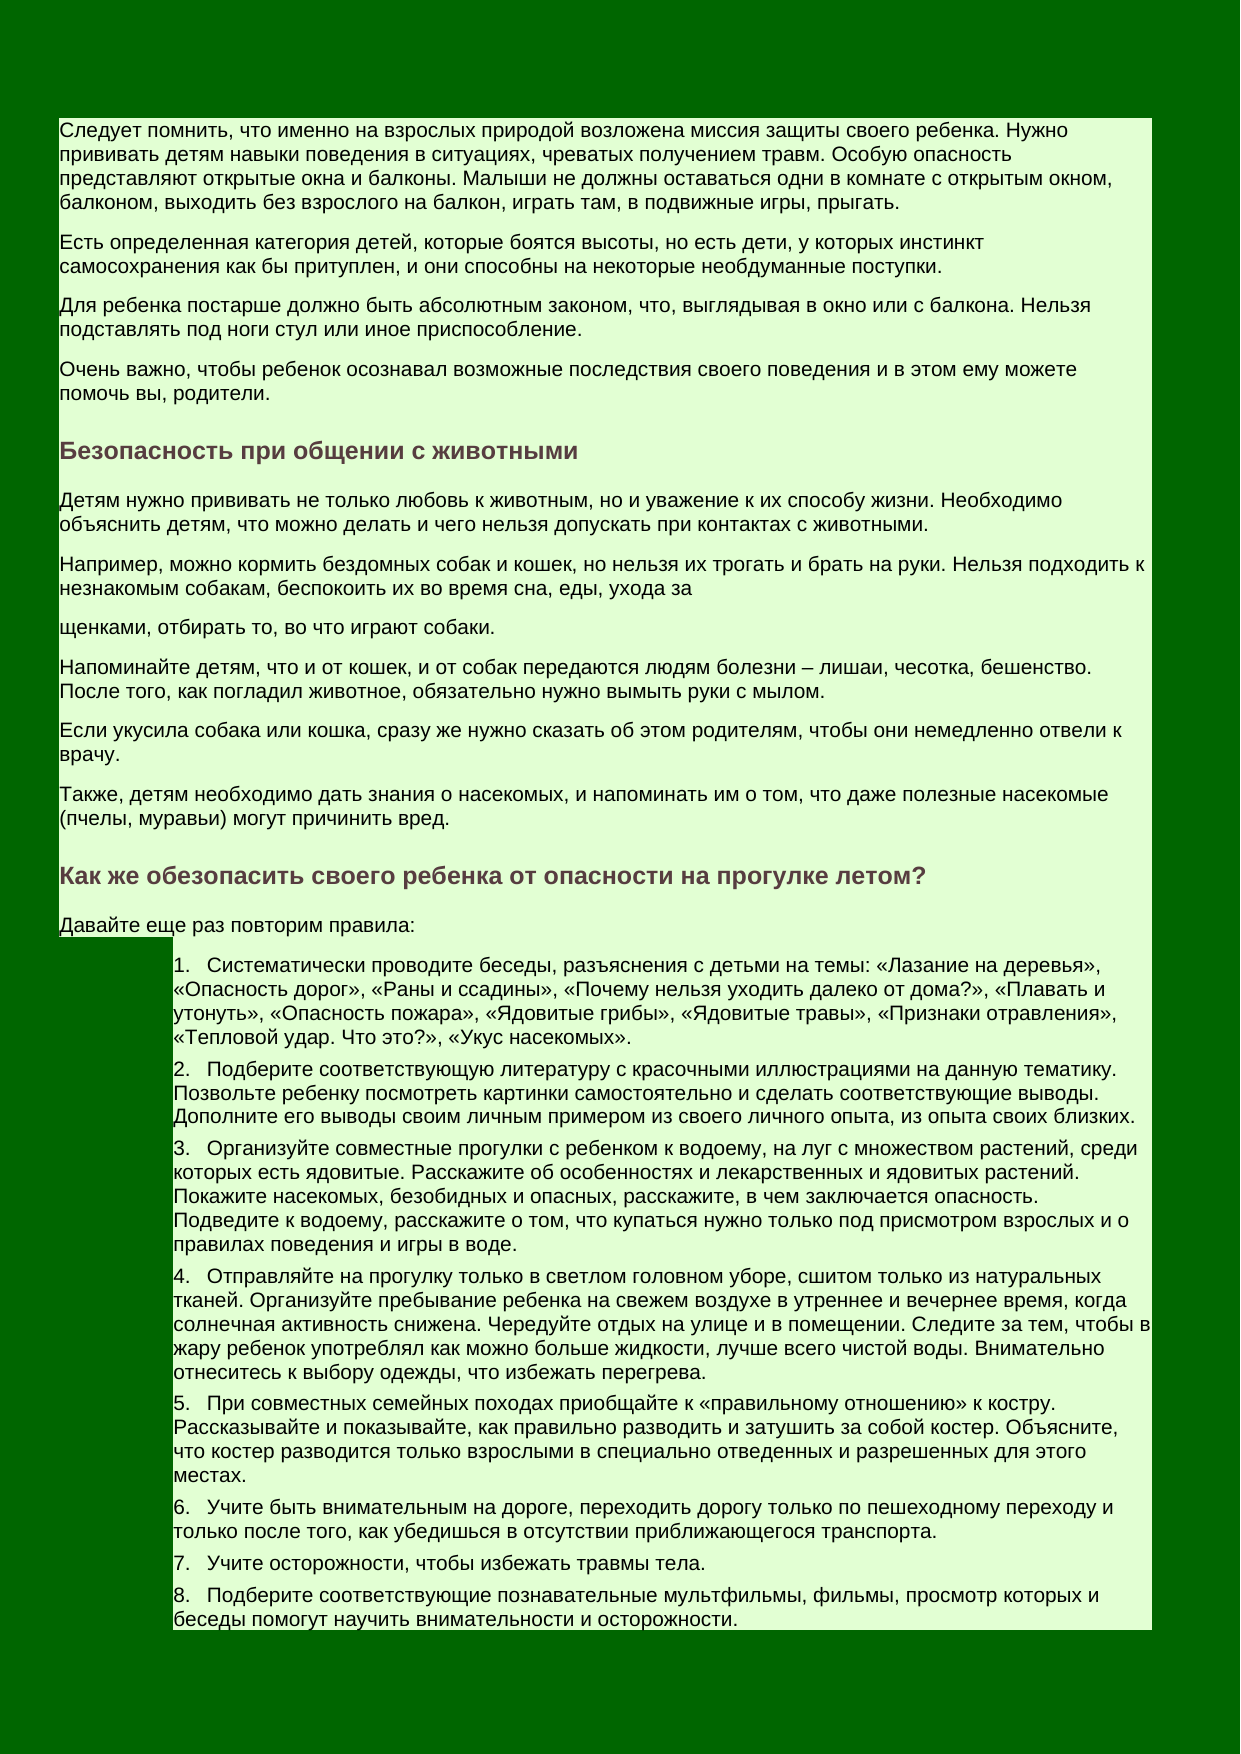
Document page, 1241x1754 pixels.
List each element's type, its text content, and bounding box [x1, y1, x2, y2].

list Подберите соответствующие познавательные мультфильмы, фильмы, просмотр которых и беседы помогут научить внимательности и осторожности. [173, 1582, 1152, 1630]
list Учите осторожности, чтобы избежать травмы тела. [173, 1551, 1152, 1574]
text Очень важно, чтобы ребенок осознавал возможные последствия своего поведения и в этом ему можете помочь вы, родители. [59, 357, 1152, 404]
text Безопасность при общении с животными [59, 436, 1152, 464]
text Давайте еще раз повторим правила: [59, 913, 1152, 937]
text Также, детям необходимо дать знания о насекомых, и напоминать им о том, что даже полезные насекомые (пчелы, муравьи) могут причинить вред. [59, 782, 1152, 830]
list Отправляйте на прогулку только в светлом головном уборе, сшитом только из натуральных тканей. Организуйте пребывание ребенка на свежем воздухе в утреннее и вечернее время, когда солнечная активность снижена. Чередуйте отдых на улице и в помещении. Следите за тем, чтобы в жару ребенок употреблял как можно больше жидкости, лучше всего чистой воды. Внимательно отнеситесь к выбору одежды, что избежать перегрева. [173, 1264, 1152, 1383]
text Если укусила собака или кошка, сразу же нужно сказать об этом родителям, чтобы они немедленно отвели к врачу. [59, 718, 1152, 766]
list Организуйте совместные прогулки с ребенком к водоему, на луг с множеством растений, среди которых есть ядовитые. Расскажите об особенностях и лекарственных и ядовитых растений. Покажите насекомых, безобидных и опасных, расскажите, в чем заключается опасность. Подведите к водоему, расскажите о том, что купаться нужно только под присмотром взрослых и о правилах поведения и игры в воде. [173, 1136, 1152, 1256]
list Подберите соответствующую литературу с красочными иллюстрациями на данную тематику. Позвольте ребенку посмотреть картинки самостоятельно и сделать соответствующие выводы. Дополните его выводы своим личным примером из своего личного опыта, из опыта своих близких. [173, 1056, 1152, 1128]
text Следует помнить, что именно на взрослых природой возложена миссия защиты своего ребенка. Нужно прививать детям навыки поведения в ситуациях, чреватых получением травм. Особую опасность представляют открытые окна и балконы. Малыши не должны оставаться одни в комнате с открытым окном, балконом, выходить без взрослого на балкон, играть там, в подвижные игры, прыгать. [59, 118, 1152, 214]
text Как же обезопасить своего ребенка от опасности на прогулке летом? [59, 861, 1152, 890]
list При совместных семейных походах приобщайте к «правильному отношению» к костру. Рассказывайте и показывайте, как правильно разводить и затушить за собой костер. Объясните, что костер разводится только взрослыми в специально отведенных и разрешенных для этого местах. [173, 1391, 1152, 1487]
text щенками, отбирать то, во что играют собаки. [59, 615, 1152, 639]
list Учите быть внимательным на дороге, переходить дорогу только по пешеходному переходу и только после того, как убедишься в отсутствии приближающегося транспорта. [173, 1495, 1152, 1543]
text Есть определенная категория детей, которые боятся высоты, но есть дети, у которых инстинкт самосохранения как бы притуплен, и они способны на некоторые необдуманные поступки. [59, 229, 1152, 277]
text Для ребенка постарше должно быть абсолютным законом, что, выглядывая в окно или с балкона. Нельзя подставлять под ноги стул или иное приспособление. [59, 293, 1152, 341]
text Детям нужно прививать не только любовь к животным, но и уважение к их способу жизни. Необходимо объяснить детям, что можно делать и чего нельзя допускать при контактах с животными. [59, 488, 1152, 536]
list Систематически проводите беседы, разъяснения с детьми на темы: «Лазание на деревья», «Опасность дорог», «Раны и ссадины», «Почему нельзя уходить далеко от дома?», «Плавать и утонуть», «Опасность пожара», «Ядовитые грибы», «Ядовитые травы», «Признаки отравления», «Тепловой удар. Что это?», «Укус насекомых». [173, 953, 1152, 1048]
text Напоминайте детям, что и от кошек, и от собак передаются людям болезни – лишаи, чесотка, бешенство. После того, как погладил животное, обязательно нужно вымыть руки с мылом. [59, 655, 1152, 703]
text Например, можно кормить бездомных собак и кошек, но нельзя их трогать и брать на руки. Нельзя подходить к незнакомым собакам, беспокоить их во время сна, еды, ухода за [59, 552, 1152, 599]
